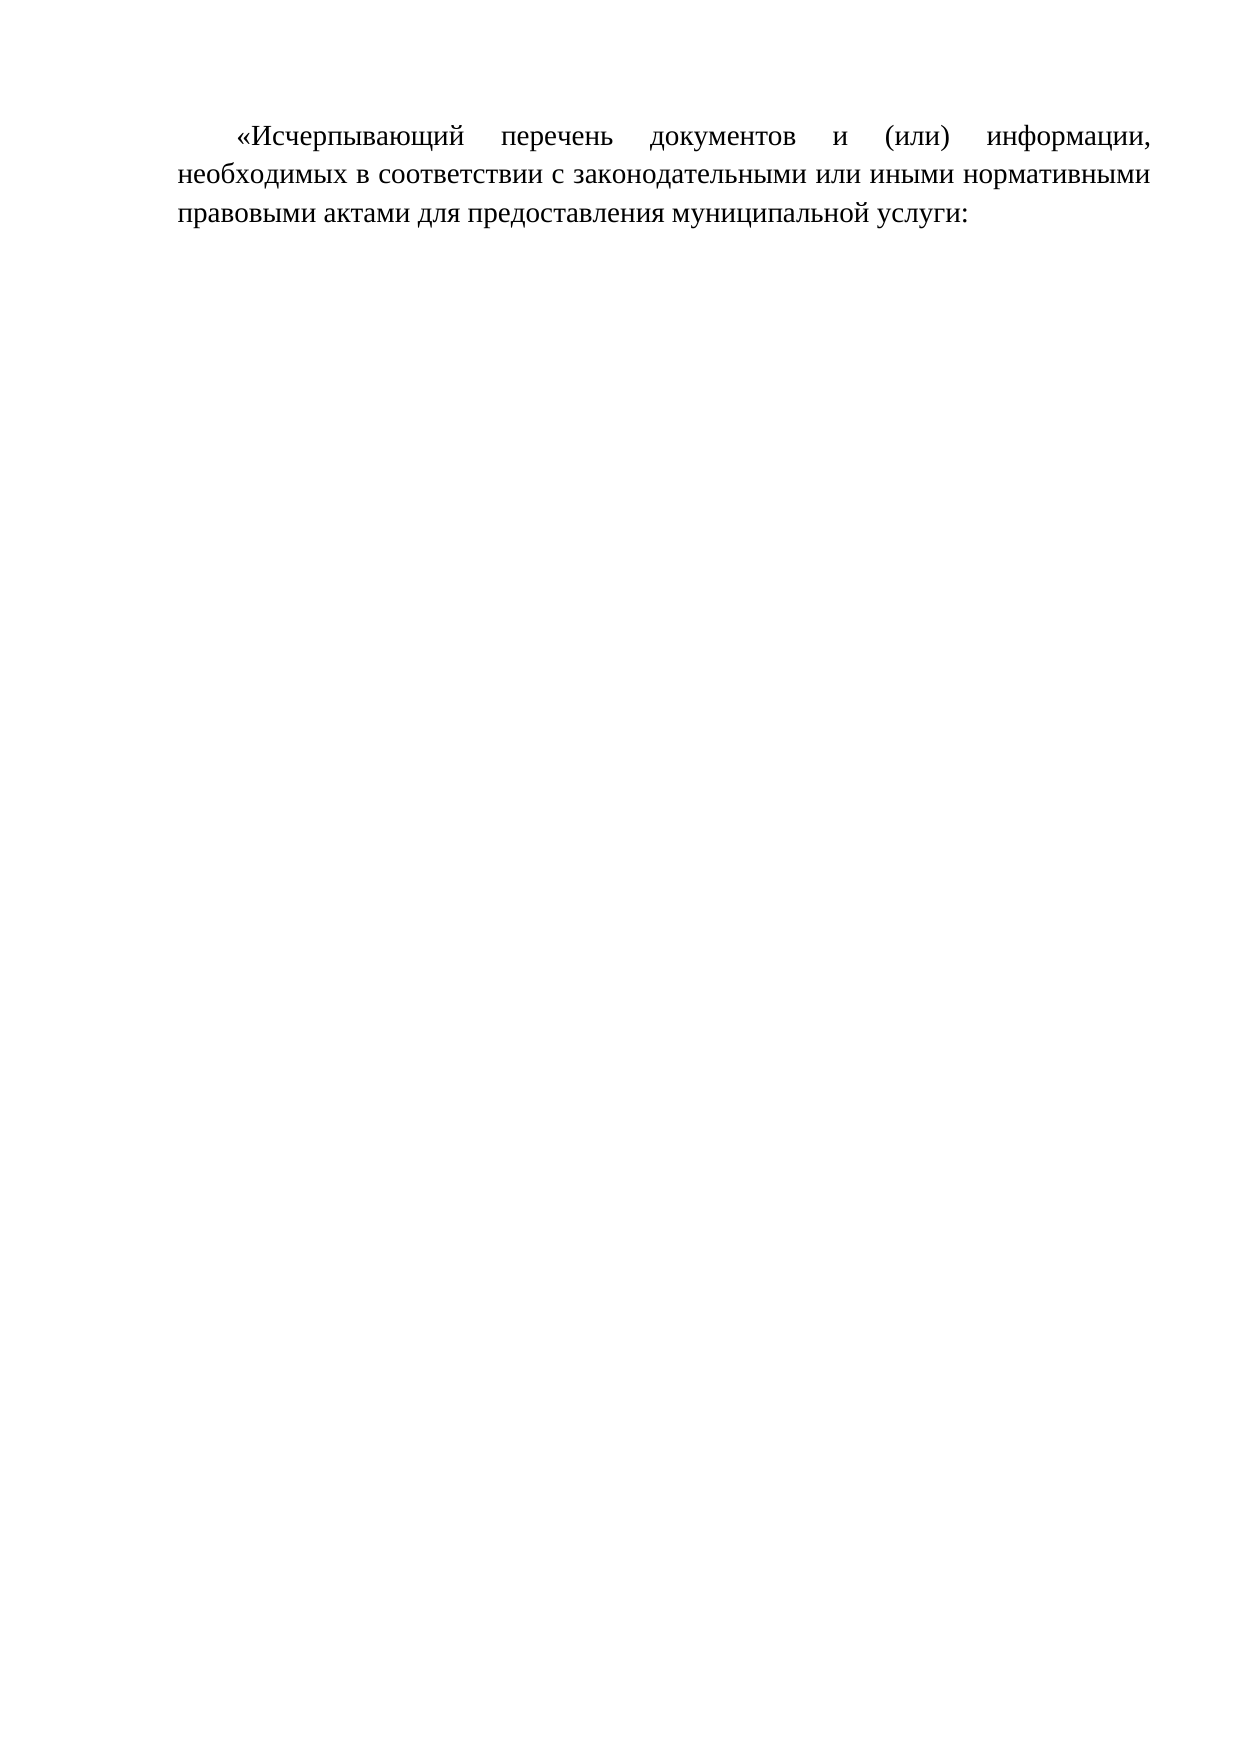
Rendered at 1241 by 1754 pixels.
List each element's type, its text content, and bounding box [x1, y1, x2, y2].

text «Исчерпывающий перечень документов и (или) информации, необходимых в соответствии с законодательными или иными нормативными правовыми актами для предоставления муниципальной услуги: [177, 118, 1152, 229]
